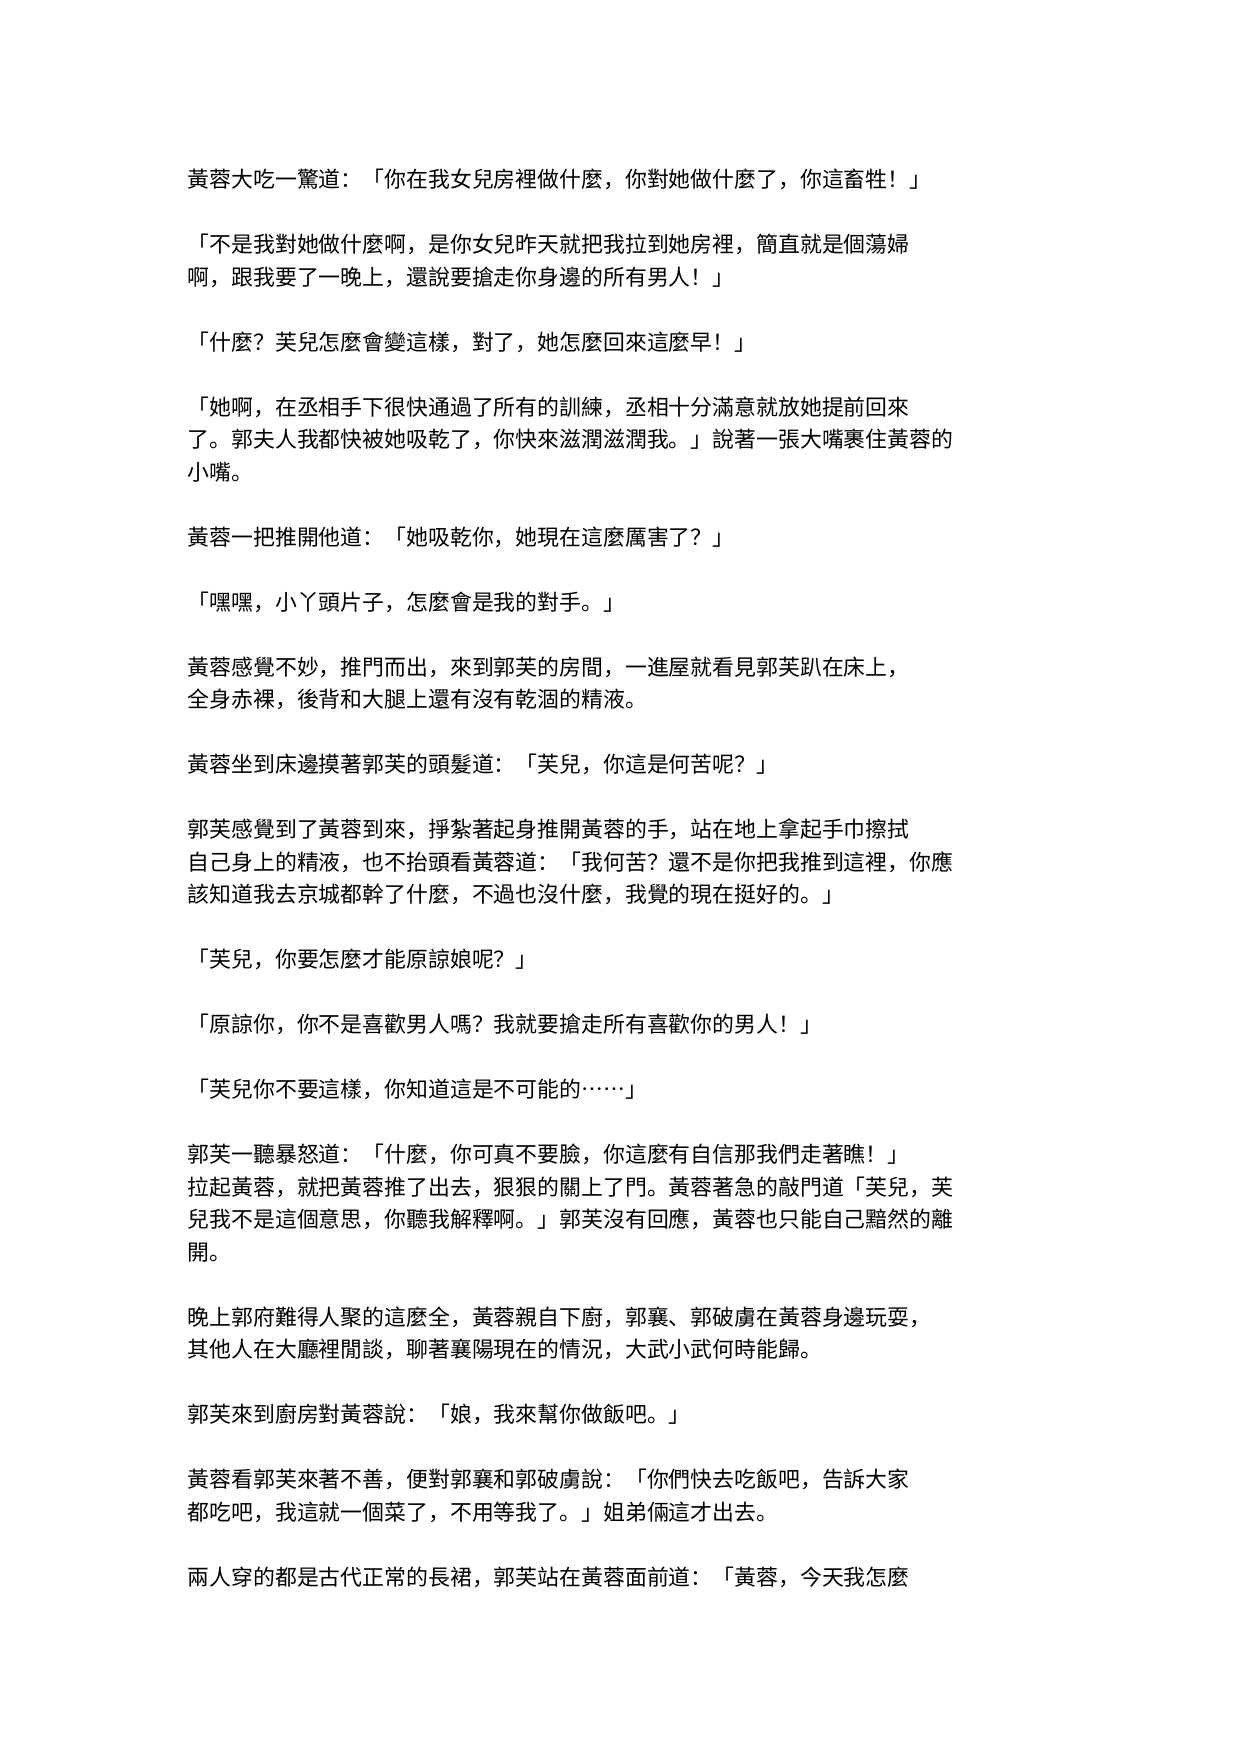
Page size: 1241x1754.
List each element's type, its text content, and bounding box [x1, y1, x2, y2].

text 郭芙一聽暴怒道：「什麼，你可真不要臉，你這麼有自信那我們走著瞧！」 [187, 1137, 1053, 1169]
text 郭芙感覺到了黃蓉到來，掙紮著起身推開黃蓉的手，站在地上拿起手巾擦拭 [187, 812, 1053, 844]
text 小嘴。 [187, 454, 1053, 487]
text 全身赤裸，後背和大腿上還有沒有乾涸的精液。 [187, 682, 1053, 714]
text 啊，跟我要了一晚上，還說要搶走你身邊的所有男人！」 [187, 259, 1053, 292]
text 自己身上的精液，也不抬頭看黃蓉道：「我何苦？還不是你把我推到這裡，你應 [187, 844, 1053, 877]
text 都吃吧，我這就一個菜了，不用等我了。」姐弟倆這才出去。 [187, 1494, 1053, 1527]
text 了。郭夫人我都快被她吸乾了，你快來滋潤滋潤我。」說著一張大嘴裹住黃蓉的 [187, 422, 1053, 454]
text 「她啊，在丞相手下很快通過了所有的訓練，丞相十分滿意就放她提前回來 [187, 389, 1053, 422]
text 黃蓉大吃一驚道：「你在我女兒房裡做什麼，你對她做什麼了，你這畜牲！」 [187, 162, 1053, 194]
text 黃蓉感覺不妙，推門而出，來到郭芙的房間，一進屋就看見郭芙趴在床上， [187, 649, 1053, 682]
text 黃蓉看郭芙來著不善，便對郭襄和郭破虜說：「你們快去吃飯吧，告訴大家 [187, 1462, 1053, 1494]
text 晚上郭府難得人聚的這麼全，黃蓉親自下廚，郭襄、郭破虜在黃蓉身邊玩耍， [187, 1299, 1053, 1332]
text 「芙兒，你要怎麼才能原諒娘呢？」 [187, 942, 1053, 974]
text 拉起黃蓉，就把黃蓉推了出去，狠狠的關上了門。黃蓉著急的敲門道「芙兒，芙 [187, 1169, 1053, 1202]
text 兒我不是這個意思，你聽我解釋啊。」郭芙沒有回應，黃蓉也只能自己黯然的離 [187, 1202, 1053, 1234]
text 其他人在大廳裡閒談，聊著襄陽現在的情況，大武小武何時能歸。 [187, 1332, 1053, 1364]
text 「不是我對她做什麼啊，是你女兒昨天就把我拉到她房裡，簡直就是個蕩婦 [187, 227, 1053, 259]
text 「嘿嘿，小丫頭片子，怎麼會是我的對手。」 [187, 584, 1053, 617]
text 「原諒你，你不是喜歡男人嗎？我就要搶走所有喜歡你的男人！」 [187, 1007, 1053, 1039]
text 兩人穿的都是古代正常的長裙，郭芙站在黃蓉面前道：「黃蓉，今天我怎麼 [187, 1559, 1053, 1592]
text 開。 [187, 1234, 1053, 1267]
text 郭芙來到廚房對黃蓉說：「娘，我來幫你做飯吧。」 [187, 1397, 1053, 1429]
text 「芙兒你不要這樣，你知道這是不可能的……」 [187, 1072, 1053, 1104]
text 黃蓉坐到床邊摸著郭芙的頭髮道：「芙兒，你這是何苦呢？」 [187, 747, 1053, 779]
text 黃蓉一把推開他道：「她吸乾你，她現在這麼厲害了？」 [187, 519, 1053, 552]
text 該知道我去京城都幹了什麼，不過也沒什麼，我覺的現在挺好的。」 [187, 877, 1053, 909]
text 「什麼？芙兒怎麼會變這樣，對了，她怎麼回來這麼早！」 [187, 324, 1053, 357]
